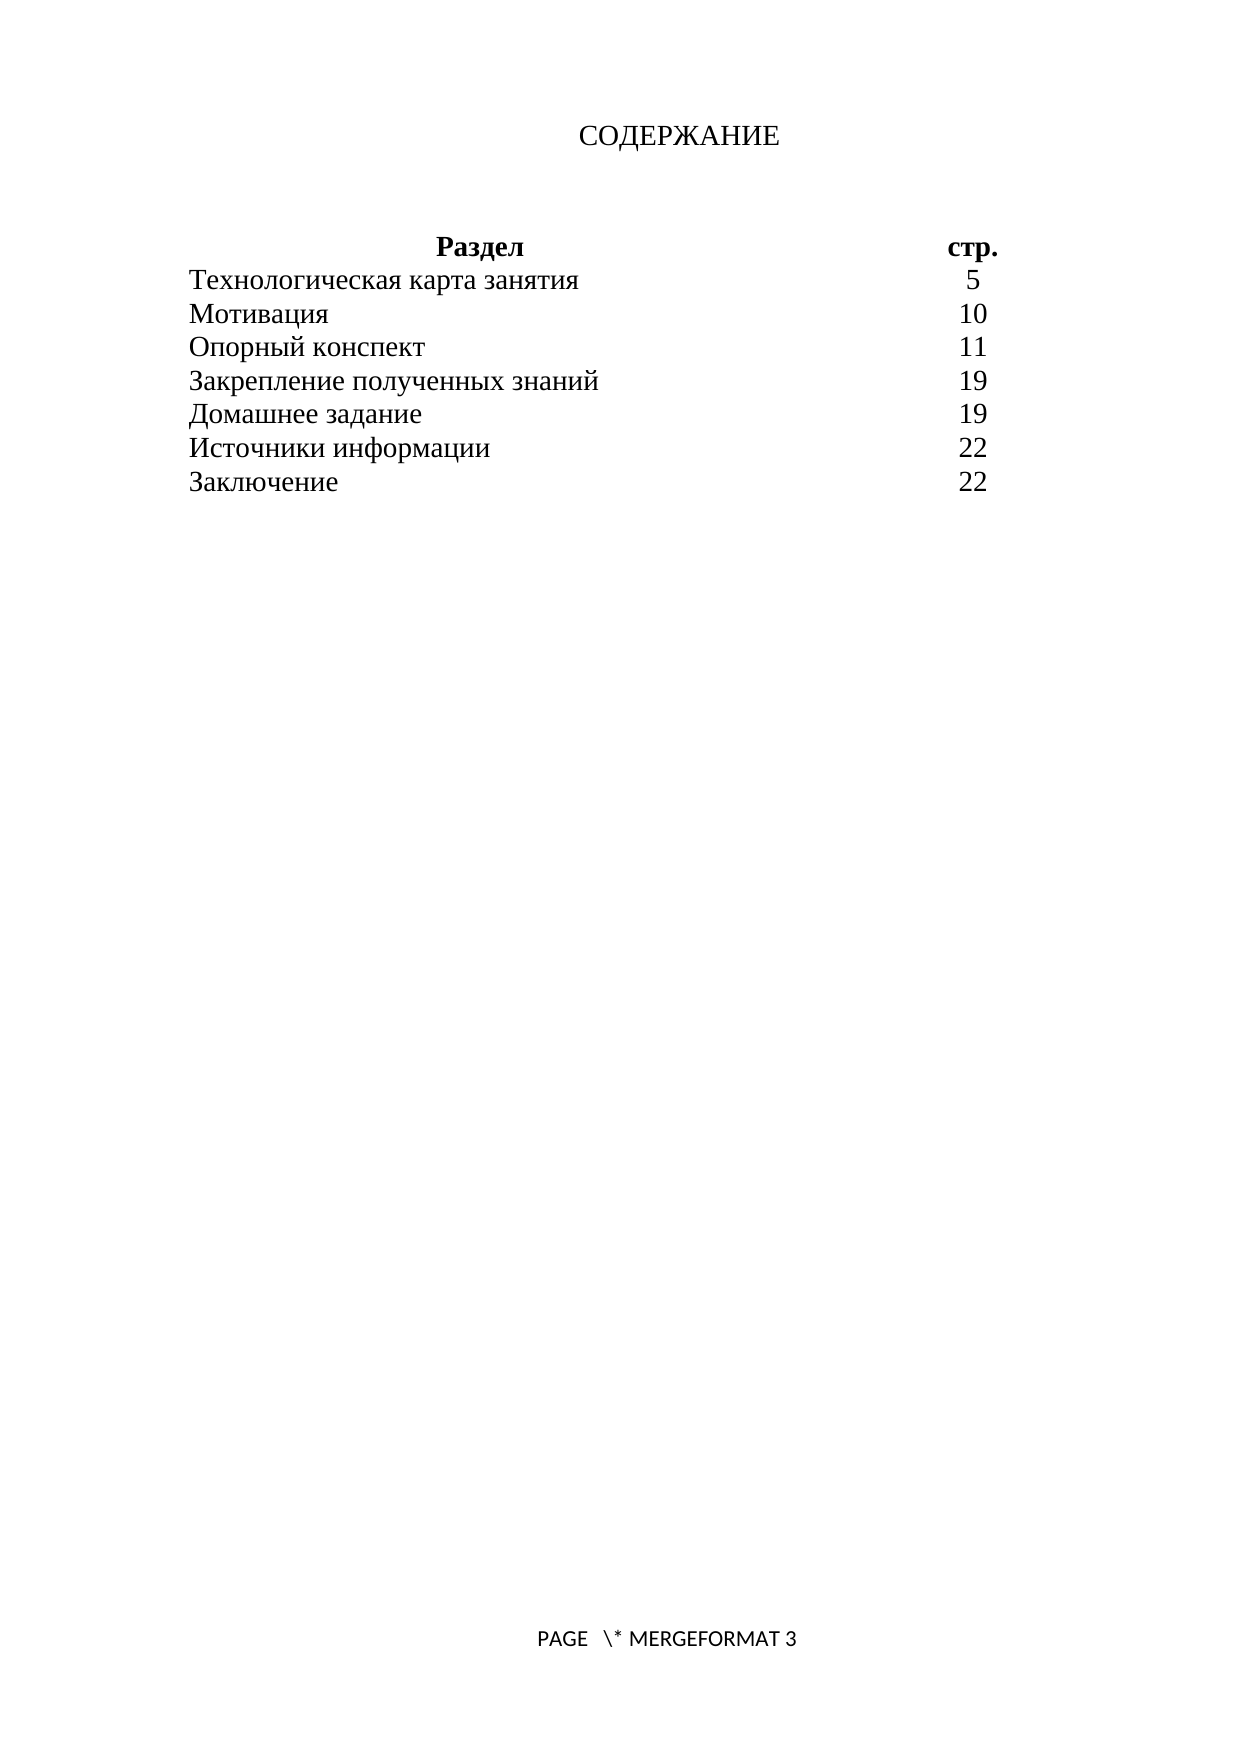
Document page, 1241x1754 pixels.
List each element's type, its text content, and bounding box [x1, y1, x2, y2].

table_cell Мотивация [177, 296, 753, 329]
table_cell Закрепление полученных знаний [177, 363, 753, 397]
table_cell 10 [753, 296, 1163, 329]
table_cell 5 [753, 263, 1163, 296]
table_header Раздел [177, 229, 753, 262]
table_cell 22 [753, 464, 1163, 497]
table_cell 19 [753, 397, 1163, 430]
table_cell 19 [753, 363, 1163, 397]
table_cell Источники информации [177, 430, 753, 464]
text СОДЕРЖАНИЕ [177, 118, 1181, 152]
table_cell Опорный конспект [177, 330, 753, 363]
table_header стр. [753, 229, 1163, 262]
table_cell 22 [753, 430, 1163, 464]
table_cell Домашнее задание [177, 397, 753, 430]
table_cell 11 [753, 330, 1163, 363]
table_cell Заключение [177, 464, 753, 497]
table_cell Технологическая карта занятия [177, 263, 753, 296]
